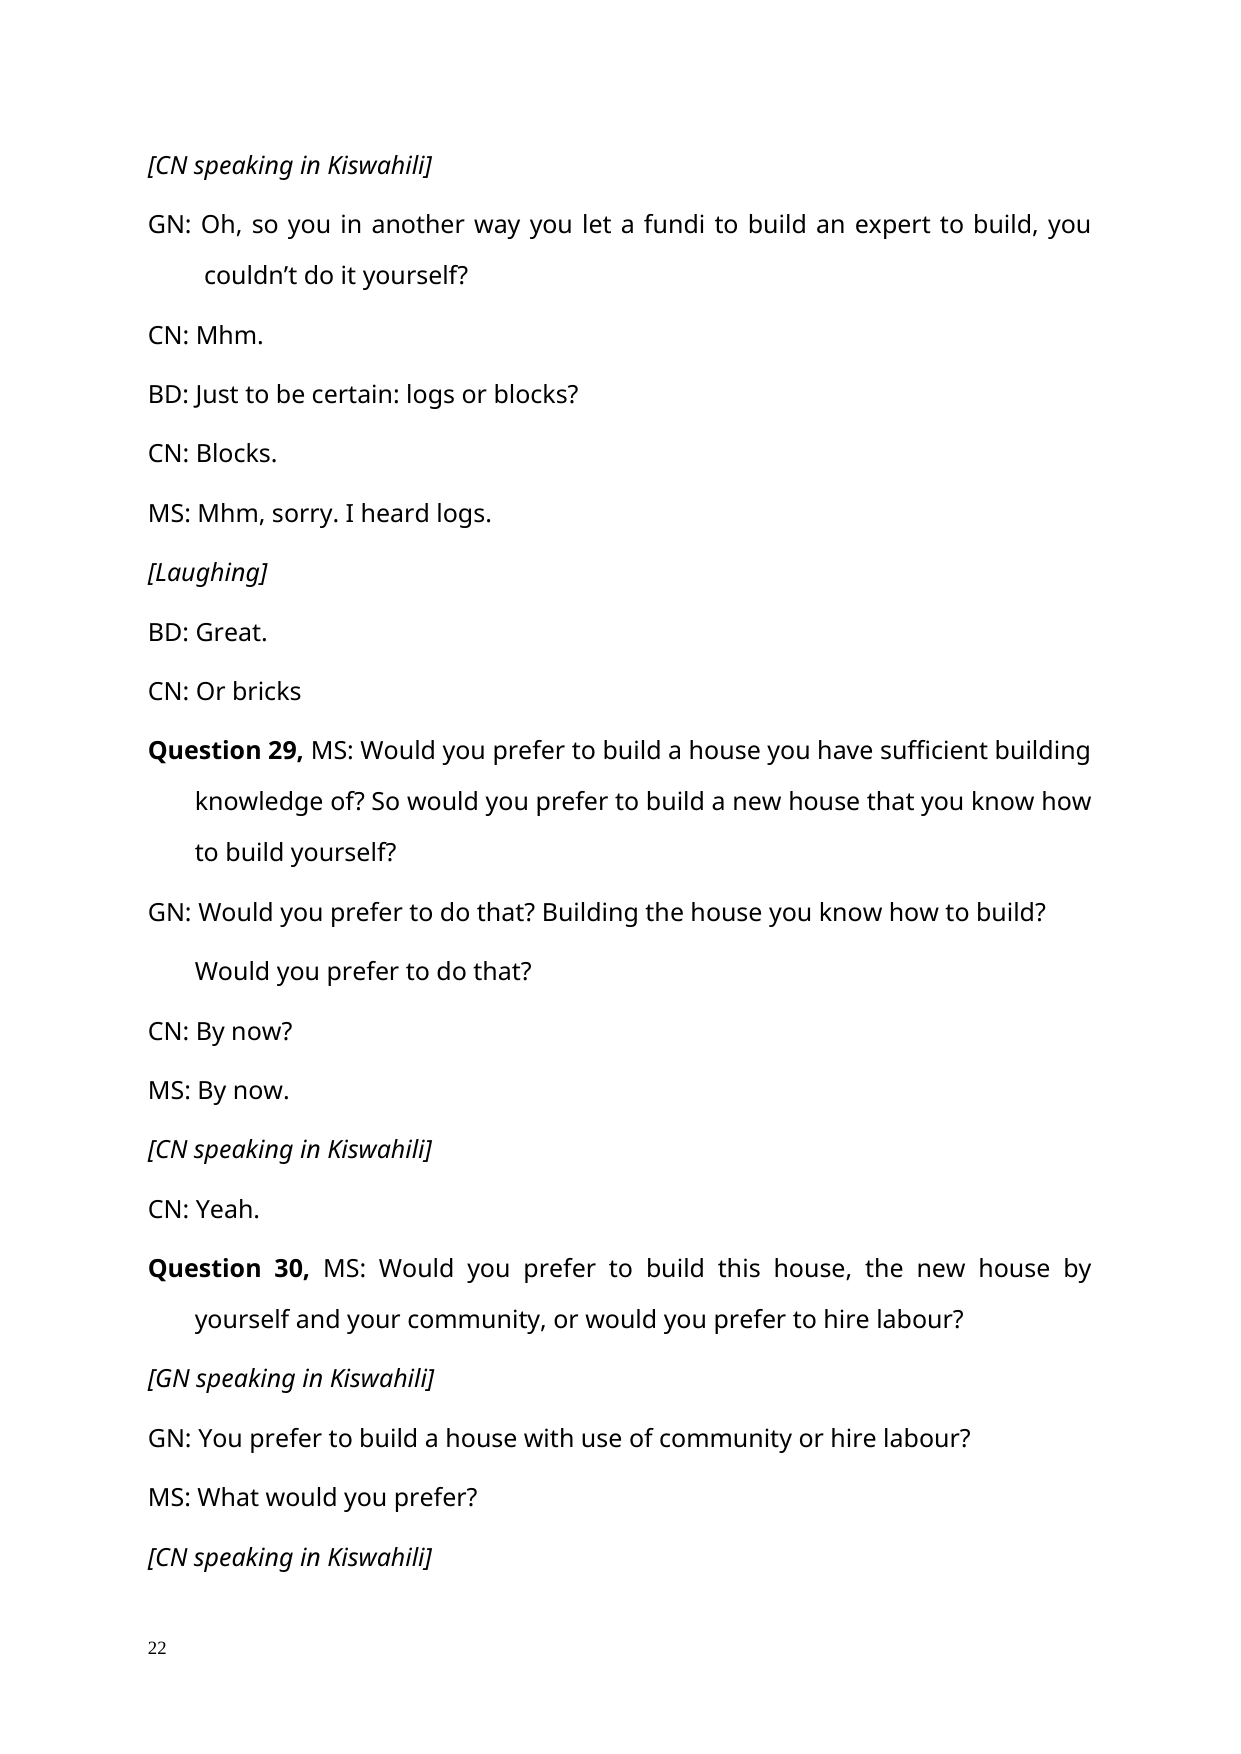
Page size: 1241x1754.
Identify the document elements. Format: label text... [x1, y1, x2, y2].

text CN: Blocks. [148, 436, 1093, 470]
text CN: Mhm. [148, 317, 1093, 351]
text Question 30, MS: Would you prefer to build this house, the new house by yourself and your community, or would you prefer to hire labour? [148, 1251, 1093, 1336]
text Would you prefer to do that? [148, 954, 1093, 988]
text MS: What would you prefer? [148, 1480, 1093, 1514]
text [CN speaking in Kiswahili] [148, 1539, 1093, 1573]
text CN: By now? [148, 1013, 1093, 1047]
text BD: Great. [148, 614, 1093, 648]
text GN: You prefer to build a house with use of community or hire labour? [148, 1421, 1093, 1454]
text CN: Yeah. [148, 1191, 1093, 1225]
text GN: Oh, so you in another way you let a fundi to build an expert to build, you couldn’t do it yourself? [148, 207, 1093, 292]
text GN: Would you prefer to do that? Building the house you know how to build? [148, 894, 1093, 928]
text Question 29, MS: Would you prefer to build a house you have sufficient building knowledge of? So would you prefer to build a new house that you know how to build yourself? [148, 733, 1093, 869]
text [CN speaking in Kiswahili] [148, 1132, 1093, 1166]
text MS: By now. [148, 1073, 1093, 1107]
text BD: Just to be certain: logs or blocks? [148, 377, 1093, 411]
text MS: Mhm, sorry. I heard logs. [148, 496, 1093, 529]
text [Laughing] [148, 555, 1093, 589]
text [CN speaking in Kiswahili] [148, 148, 1093, 182]
text CN: Or bricks [148, 674, 1093, 708]
text [GN speaking in Kiswahili] [148, 1361, 1093, 1395]
